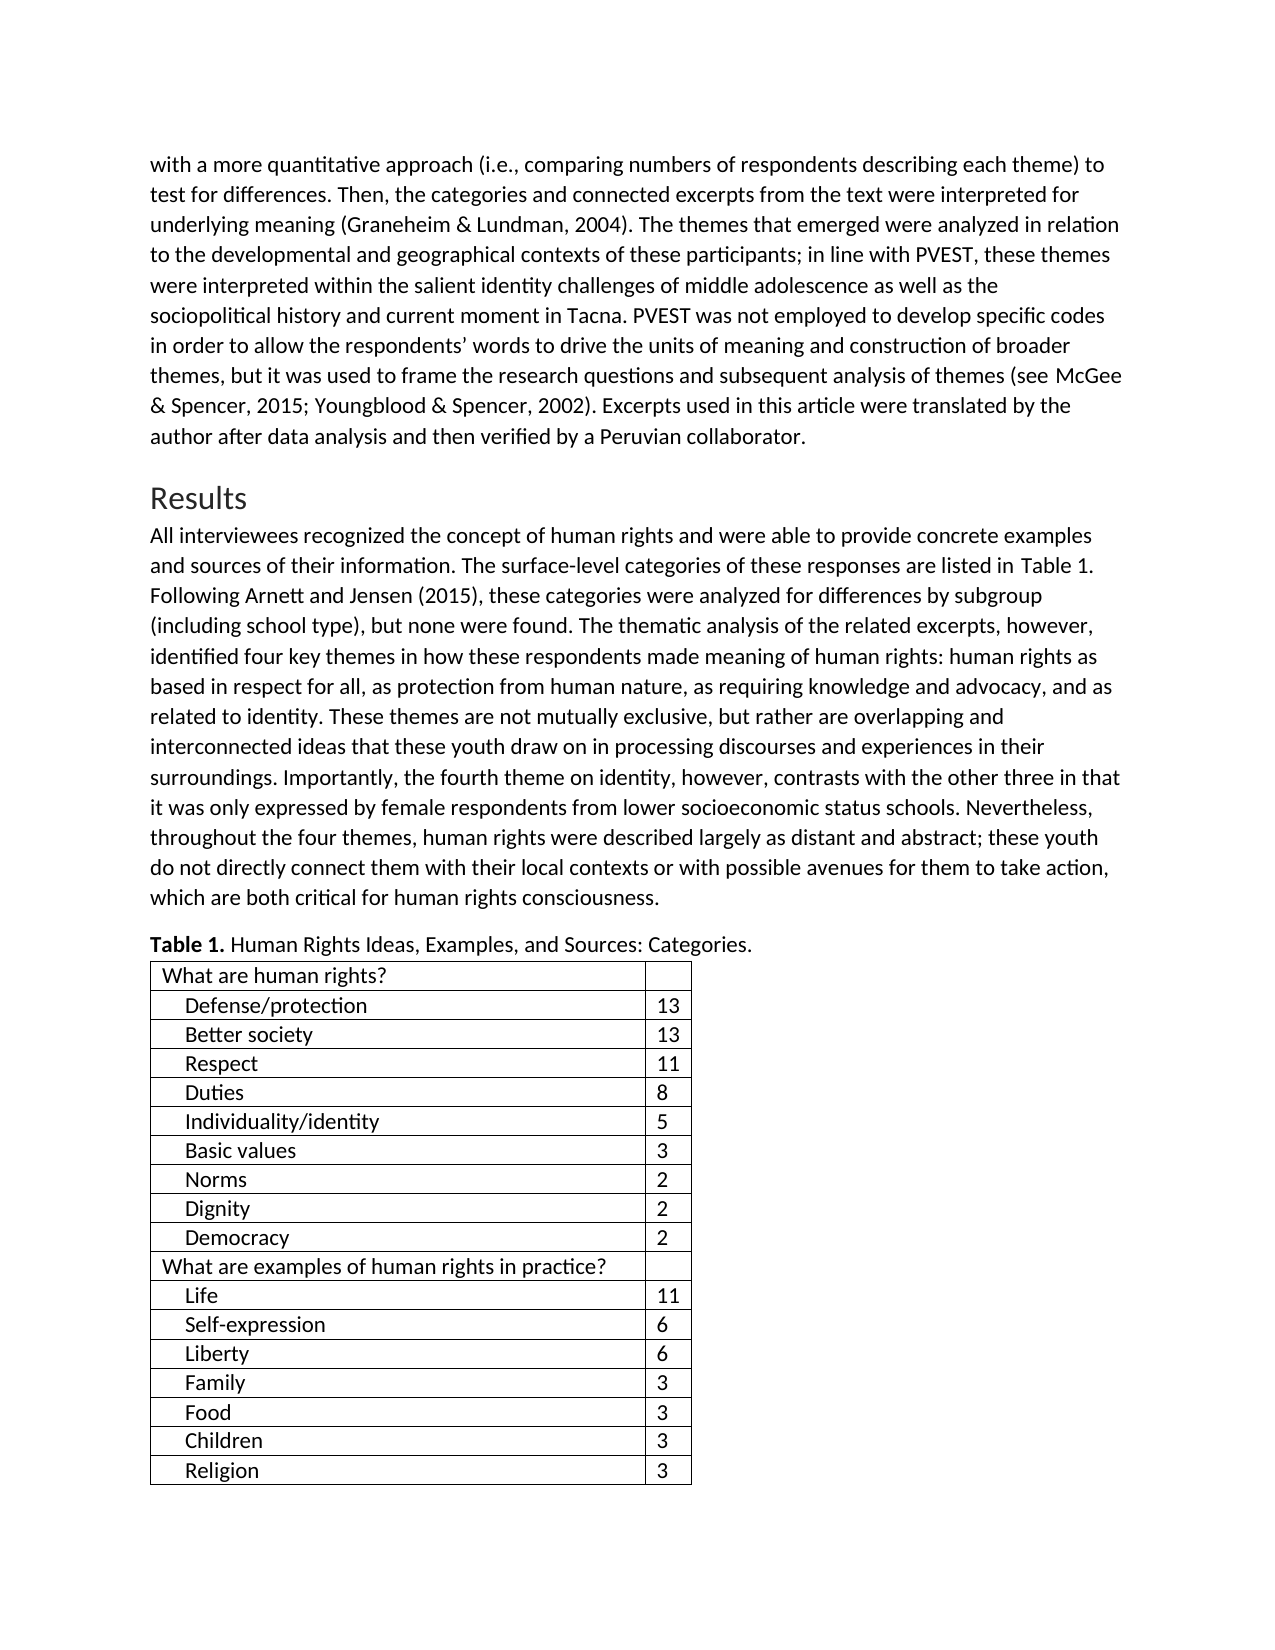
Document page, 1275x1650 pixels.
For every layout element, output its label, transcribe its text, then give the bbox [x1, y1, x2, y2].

table_cell 11 [646, 1281, 691, 1309]
table_cell Family [151, 1369, 645, 1397]
table_cell 3 [646, 1456, 691, 1484]
table_cell Norms [151, 1165, 645, 1193]
table_cell Food [151, 1398, 645, 1426]
table_cell 2 [646, 1165, 691, 1193]
table_cell Democracy [151, 1223, 645, 1251]
table_cell 3 [646, 1369, 691, 1397]
table_cell 13 [646, 991, 691, 1019]
table_cell Duties [151, 1078, 645, 1106]
table_cell 3 [646, 1398, 691, 1426]
table_cell Basic values [151, 1136, 645, 1164]
table_cell Religion [151, 1456, 645, 1484]
table_cell 2 [646, 1194, 691, 1222]
table_cell 3 [646, 1136, 691, 1164]
table_cell Self-expression [151, 1310, 645, 1338]
table_cell Life [151, 1281, 645, 1309]
table_cell [646, 1252, 691, 1280]
table_cell Liberty [151, 1340, 645, 1367]
table_cell Defense/protection [151, 991, 645, 1019]
table_cell 8 [646, 1078, 691, 1106]
table_cell 2 [646, 1223, 691, 1251]
text Table 1. Human Rights Ideas, Examples, and Sources: Categories. [150, 930, 1125, 958]
table_cell 11 [646, 1049, 691, 1077]
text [150, 150, 1125, 450]
table_header [646, 962, 691, 990]
table_cell Better society [151, 1020, 645, 1048]
subtitle Results [150, 477, 1125, 518]
table_cell 5 [646, 1107, 691, 1135]
table_cell Children [151, 1427, 645, 1455]
table_cell Dignity [151, 1194, 645, 1222]
table_cell 13 [646, 1020, 691, 1048]
table_cell 3 [646, 1427, 691, 1455]
text All interviewees recognized the concept of human rights and were able to provide concrete examples and sources of their information. The surface-level categories of these responses are listed in Table 1. Following Arnett and Jensen (2015), these categories were analyzed for differences by subgroup (including school type), but none were found. The thematic analysis of the related excerpts, however, identified four key themes in how these respondents made meaning of human rights: human rights as based in respect for all, as protection from human nature, as requiring knowledge and advocacy, and as related to identity. These themes are not mutually exclusive, but rather are overlapping and interconnected ideas that these youth draw on in processing discourses and experiences in their surroundings. Importantly, the fourth theme on identity, however, contrasts with the other three in that it was only expressed by female respondents from lower socioeconomic status schools. Nevertheless, throughout the four themes, human rights were described largely as distant and abstract; these youth do not directly connect them with their local contexts or with possible avenues for them to take action, which are both critical for human rights consciousness. [150, 521, 1125, 912]
table_cell Respect [151, 1049, 645, 1077]
table_header What are human rights? [151, 962, 645, 990]
table_cell 6 [646, 1310, 691, 1338]
table_cell Individuality/identity [151, 1107, 645, 1135]
table_cell 6 [646, 1340, 691, 1367]
table_cell What are examples of human rights in practice? [151, 1252, 645, 1280]
